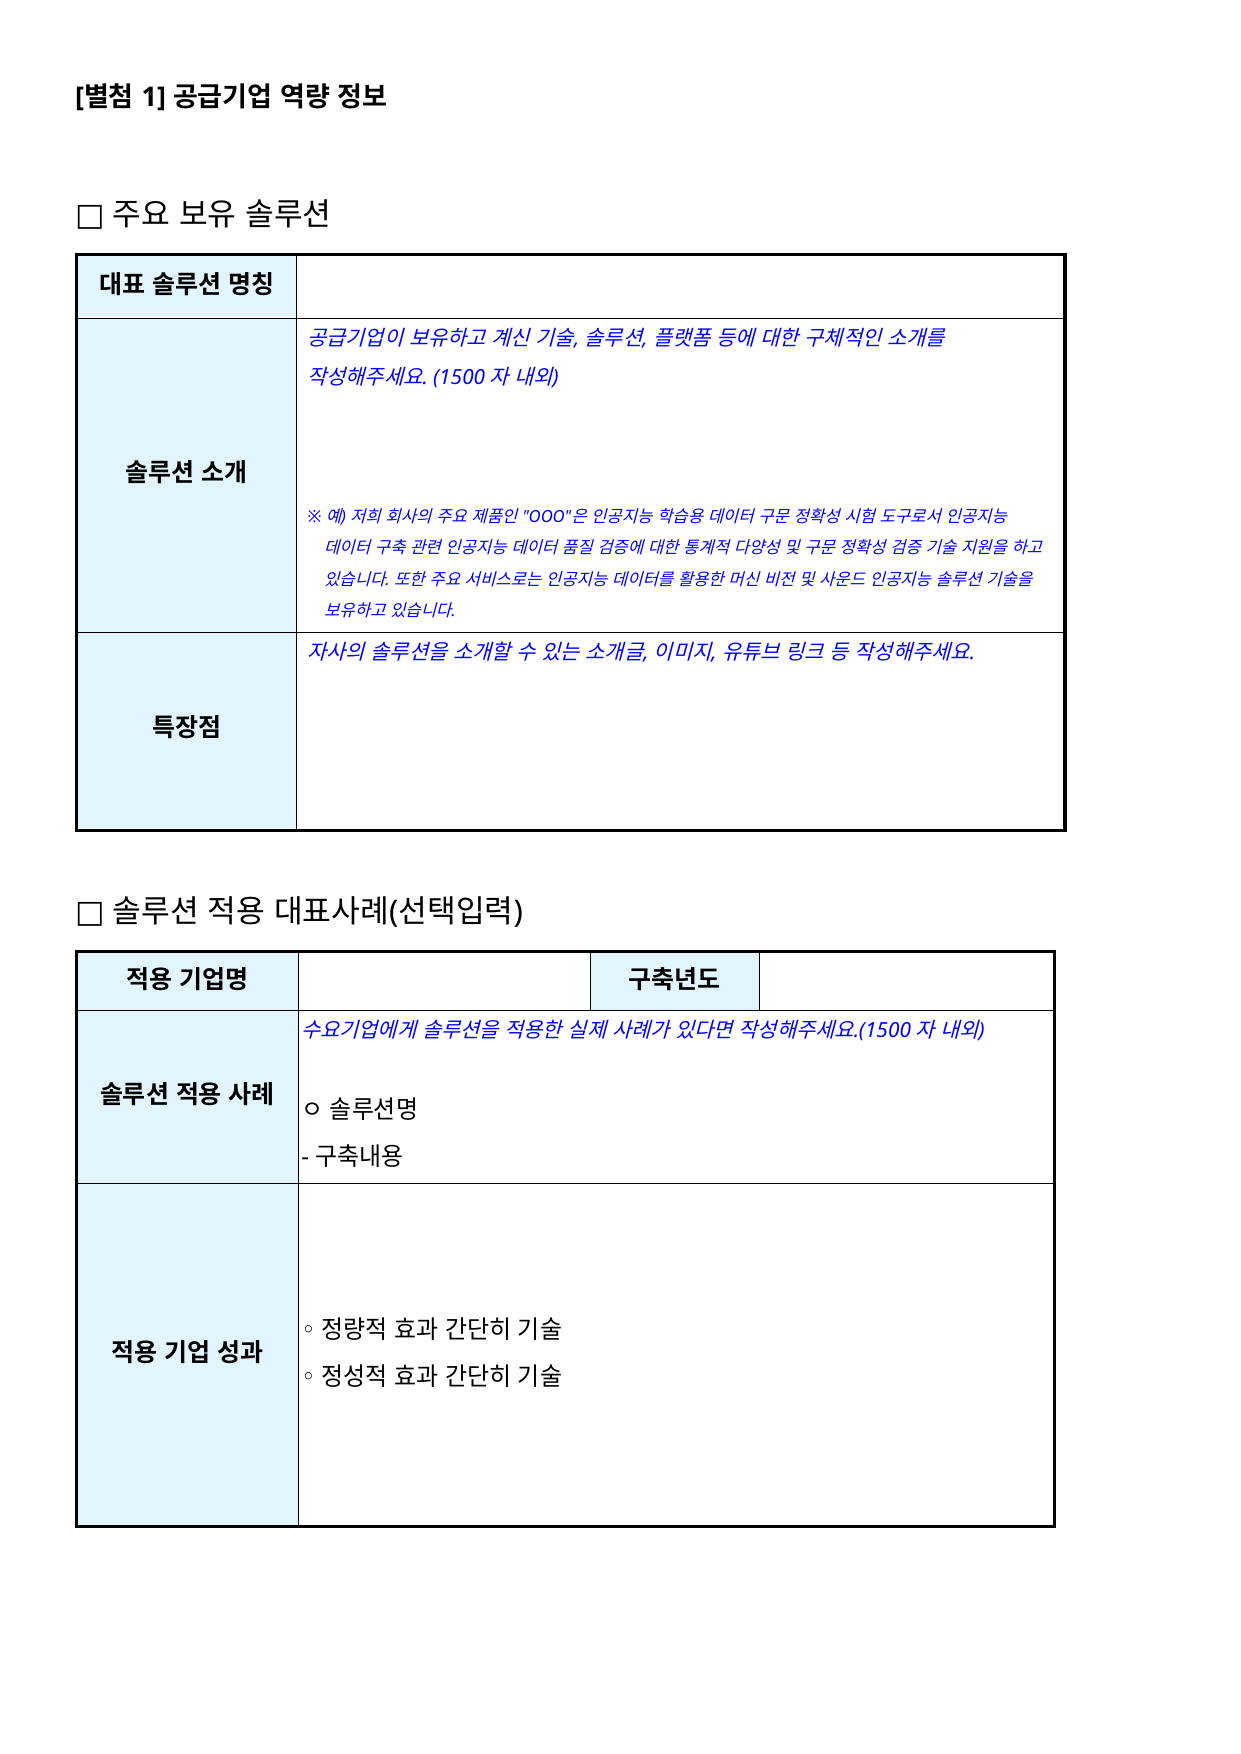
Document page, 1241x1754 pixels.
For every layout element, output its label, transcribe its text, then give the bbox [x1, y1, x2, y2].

table_header 대표 솔루션 명칭 [78, 256, 296, 317]
table_cell 솔루션 적용 사례 [78, 1011, 298, 1183]
table_header 적용 기업명 [78, 953, 298, 1010]
table_cell 수요기업에게 솔루션을 적용한 실제 사례가 있다면 작성해주세요.(1500자 내외) ㅇ 솔루션명 - 구축내용 [299, 1011, 1053, 1183]
table_cell 자사의 솔루션을 소개할 수 있는 소개글, 이미지, 유튜브 링크 등 작성해주세요. [297, 633, 1063, 828]
table_cell 공급기업이 보유하고 계신 기술, 솔루션, 플랫폼 등에 대한 구체적인 소개를 작성해주세요. (1500자 내외) ※ 예) 저희 회사의 주요 제품인 "OOO"은 인공지능 학습용 데이터 구문 정확성 시험 도구로서 인공지능 데이터 구축 관련 인공지능 데이터 품질 검증에 대한 통계적 다양성 및 구문 정확성 검증 기술 지원을 하고 있습니다. 또한 주요 서비스로는 인공지능 데이터를 활용한 머신 비전 및 사운드 인공지능 솔루션 기술을 보유하고 있습니다. [297, 319, 1063, 631]
table_cell 특장점 [78, 633, 296, 828]
table_header [299, 953, 590, 1010]
table_cell 솔루션 소개 [78, 319, 296, 631]
table_cell ◦ 정량적 효과 간단히 기술 ◦ 정성적 효과 간단히 기술 [299, 1184, 1053, 1525]
table_header [760, 953, 1053, 1010]
text [별첨 1] 공급기업 역량 정보 [75, 75, 1165, 114]
text □ 주요 보유 솔루션 [75, 189, 1165, 235]
text □ 솔루션 적용 대표사례(선택입력) [75, 886, 1165, 932]
table_cell 적용 기업 성과 [78, 1184, 298, 1525]
table_header [297, 256, 1063, 317]
table_header 구축년도 [591, 953, 759, 1010]
